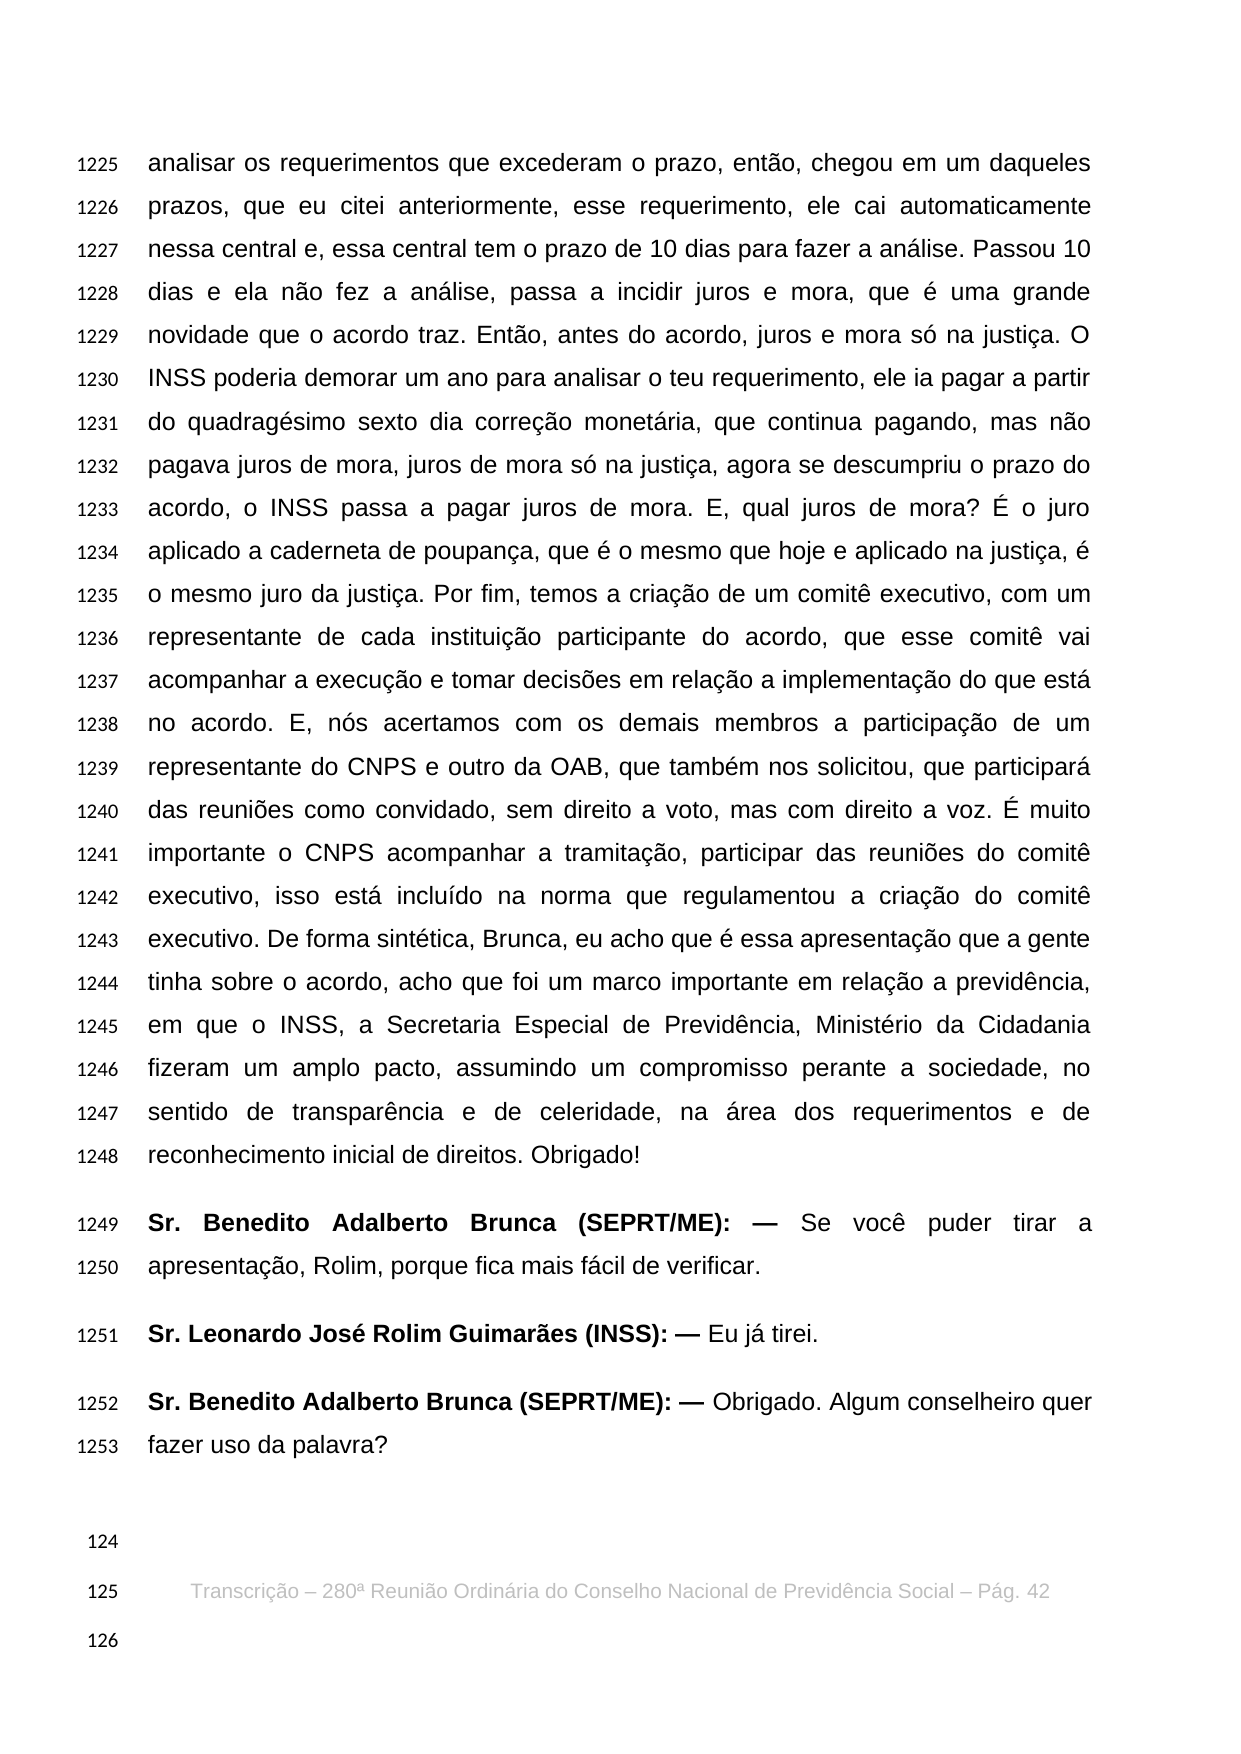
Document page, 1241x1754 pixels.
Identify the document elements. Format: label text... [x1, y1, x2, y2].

text Sr. Leonardo José Rolim Guimarães (INSS): — Eu já tirei. [148, 1319, 1092, 1348]
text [148, 148, 1092, 1168]
text Sr. Benedito Adalberto Brunca (SEPRT/ME): — Obrigado. Algum conselheiro quer fazer uso da palavra? [148, 1387, 1092, 1459]
text Sr. Benedito Adalberto Brunca (SEPRT/ME): — Se você puder tirar a apresentação, Rolim, porque fica mais fácil de verificar. [148, 1208, 1092, 1279]
